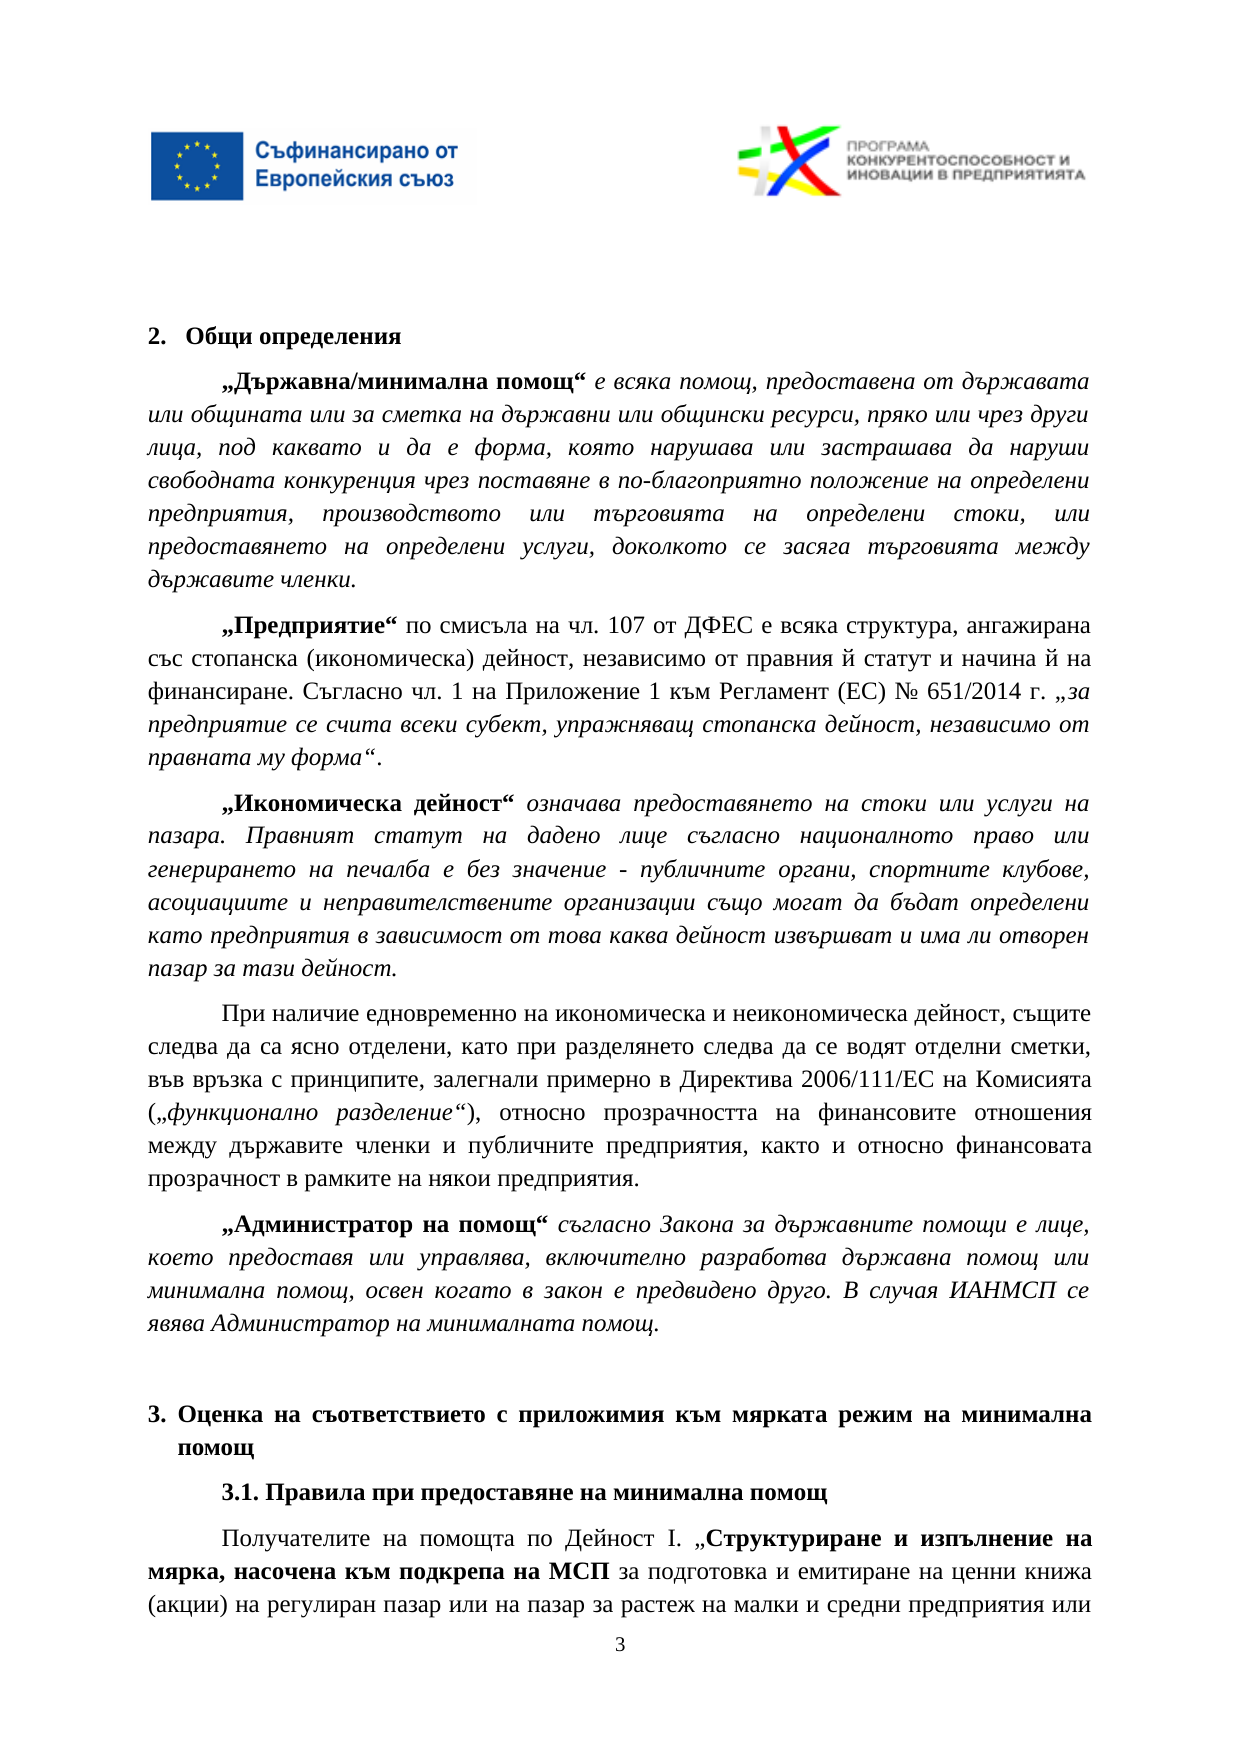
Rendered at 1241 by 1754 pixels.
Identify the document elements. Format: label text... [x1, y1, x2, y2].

subtitle Общи определения [148, 321, 1093, 349]
text „Предприятие“ по смисъла на чл. 107 от ДФЕС е всяка структура, ангажирана със стопанска (икономическа) дейност, независимо от правния й статут и начина й на финансиране. Съгласно чл. 1 на Приложение 1 към Регламент (ЕС) № 651/2014 г. „за предприятие се счита всеки субект, упражняващ стопанска дейност, независимо от правната му форма“. [148, 610, 1093, 771]
picture [147, 128, 478, 205]
text „Администратор на помощ“ съгласно Закона за държавните помощи е лице, което предоставя или управлява, включително разработва държавна помощ или минимална помощ, освен когато в закон е предвидено друго. В случая ИАНМСП се явява Администратор на минималната помощ. [148, 1209, 1093, 1337]
text „Държавна/минимална помощ“ е всяка помощ, предоставена от държавата или общината или за сметка на държавни или общински ресурси, пряко или чрез други лица, под каквато и да е форма, която нарушава или застрашава да наруши свободната конкуренция чрез поставяне в по-благоприятно положение на определени предприятия, производството или търговията на определени стоки, или предоставянето на определени услуги, доколкото се засяга търговията между държавите членки. [148, 366, 1093, 593]
text При наличие едновременно на икономическа и неикономическа дейност, същите следва да са ясно отделени, като при разделянето следва да се водят отделни сметки, във връзка с принципите, залегнали примерно в Директива 2006/111/EC на Комисията („функционално разделение“), относно прозрачността на финансовите отношения между държавите членки и публичните предприятия, както и относно финансовата прозрачност в рамките на някои предприятия. [148, 998, 1093, 1192]
text 3.1. Правила при предоставяне на минимална помощ [148, 1477, 1093, 1506]
subtitle Оценка на съответствието с приложимия към мярката режим на минимална помощ [148, 1399, 1093, 1461]
picture [736, 118, 1089, 205]
text „Икономическа дейност“ означава предоставянето на стоки или услуги на пазара. Правният статут на дадено лице съгласно националното право или генерирането на печалба е без значение - публичните органи, спортните клубове, асоциациите и неправителствените организации също могат да бъдат определени като предприятия в зависимост от това каква дейност извършват и има ли отворен пазар за тази дейност. [148, 788, 1093, 981]
